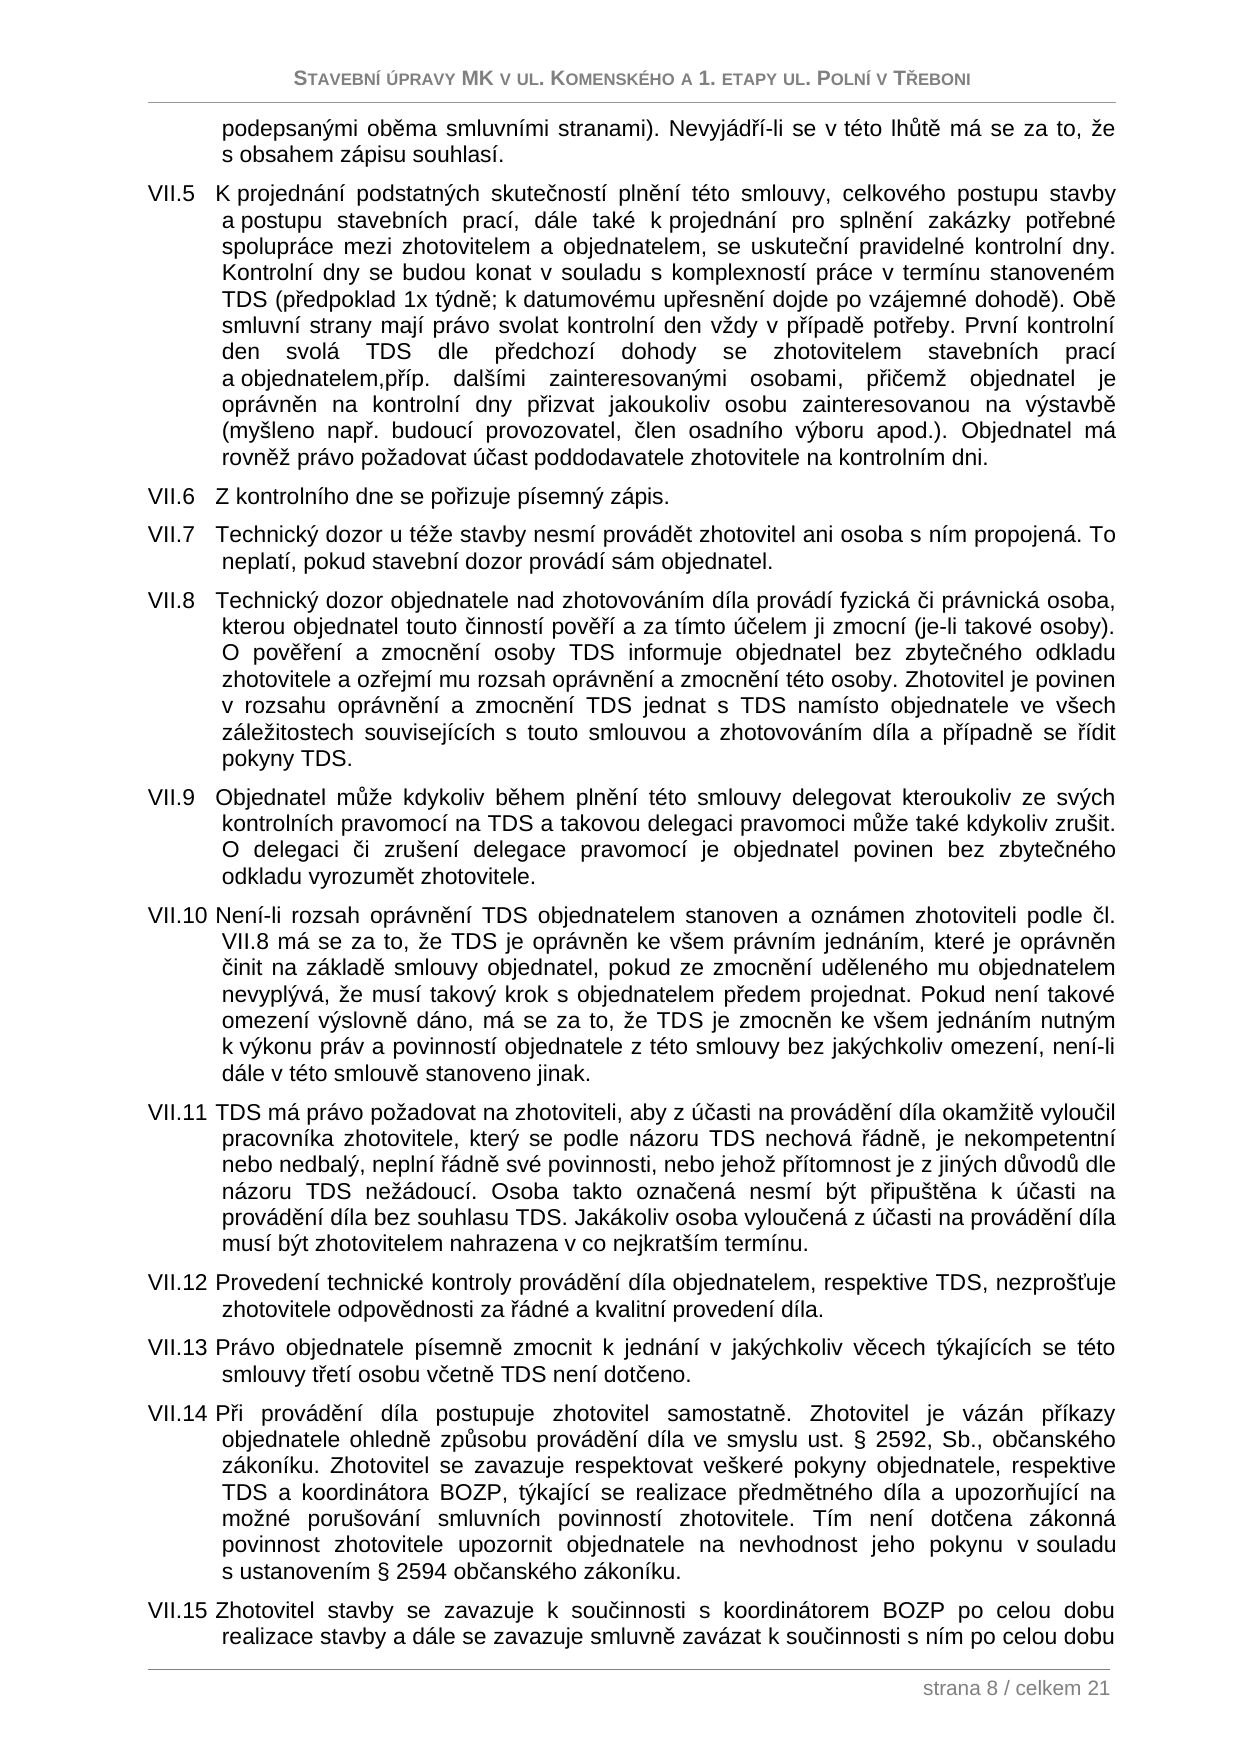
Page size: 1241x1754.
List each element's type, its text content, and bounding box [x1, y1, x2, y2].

list Při provádění díla postupuje zhotovitel samostatně. Zhotovitel je vázán příkazy objednatele ohledně způsobu provádění díla ve smyslu ust. § 2592, Sb., občanského zákoníku. Zhotovitel se zavazuje respektovat veškeré pokyny objednatele, respektive TDS a koordinátora BOZP, týkající se realizace předmětného díla a upozorňující na možné porušování smluvních povinností zhotovitele. Tím není dotčena zákonná povinnost zhotovitele upozornit objednatele na nevhodnost jeho pokynu v souladu s ustanovením § 2594 občanského zákoníku. [148, 1399, 1116, 1584]
list Technický dozor u téže stavby nesmí provádět zhotovitel ani osoba s ním propojená. To neplatí, pokud stavební dozor provádí sám objednatel. [148, 521, 1116, 574]
list K projednání podstatných skutečností plnění této smlouvy, celkového postupu stavby a postupu stavebních prací, dále také k projednání pro splnění zakázky potřebné spolupráce mezi zhotovitelem a objednatelem, se uskuteční pravidelné kontrolní dny. Kontrolní dny se budou konat v souladu s komplexností práce v termínu stanoveném TDS (předpoklad 1x týdně; k datumovému upřesnění dojde po vzájemné dohodě). Obě smluvní strany mají právo svolat kontrolní den vždy v případě potřeby. První kontrolní den svolá TDS dle předchozí dohody se zhotovitelem stavebních prací a objednatelem,příp. dalšími zainteresovanými osobami, přičemž objednatel je oprávněn na kontrolní dny přizvat jakoukoliv osobu zainteresovanou na výstavbě (myšleno např. budoucí provozovatel, člen osadního výboru apod.). Objednatel má rovněž právo požadovat účast poddodavatele zhotovitele na kontrolním dni. [148, 180, 1116, 470]
list Právo objednatele písemně zmocnit k jednání v jakýchkoliv věcech týkajících se této smlouvy třetí osobu včetně TDS není dotčeno. [148, 1334, 1116, 1387]
list Provedení technické kontroly provádění díla objednatelem, respektive TDS, nezprošťuje zhotovitele odpovědnosti za řádné a kvalitní provedení díla. [148, 1269, 1116, 1322]
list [148, 115, 1116, 168]
list Z kontrolního dne se pořizuje písemný zápis. [148, 483, 1116, 509]
list Není-li rozsah oprávnění TDS objednatelem stanoven a oznámen zhotoviteli podle čl. VII.8 má se za to, že TDS je oprávněn ke všem právním jednáním, které je oprávněn činit na základě smlouvy objednatel, pokud ze zmocnění uděleného mu objednatelem nevyplývá, že musí takový krok s objednatelem předem projednat. Pokud není takové omezení výslovně dáno, má se za to, že TDS je zmocněn ke všem jednáním nutným k výkonu práv a povinností objednatele z této smlouvy bez jakýchkoliv omezení, není-li dále v této smlouvě stanoveno jinak. [148, 902, 1116, 1086]
list TDS má právo požadovat na zhotoviteli, aby z účasti na provádění díla okamžitě vyloučil pracovníka zhotovitele, který se podle názoru TDS nechová řádně, je nekompetentní nebo nedbalý, neplní řádně své povinnosti, nebo jehož přítomnost je z jiných důvodů dle názoru TDS nežádoucí. Osoba takto označená nesmí být připuštěna k účasti na provádění díla bez souhlasu TDS. Jakákoliv osoba vyloučená z účasti na provádění díla musí být zhotovitelem nahrazena v co nejkratším termínu. [148, 1098, 1116, 1257]
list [148, 1597, 1116, 1649]
list Objednatel může kdykoliv během plnění této smlouvy delegovat kteroukoliv ze svých kontrolních pravomocí na TDS a takovou delegaci pravomoci může také kdykoliv zrušit. O delegaci či zrušení delegace pravomocí je objednatel povinen bez zbytečného odkladu vyrozumět zhotovitele. [148, 784, 1116, 889]
list Technický dozor objednatele nad zhotovováním díla provádí fyzická či právnická osoba, kterou objednatel touto činností pověří a za tímto účelem ji zmocní (je-li takové osoby). O pověření a zmocnění osoby TDS informuje objednatel bez zbytečného odkladu zhotovitele a ozřejmí mu rozsah oprávnění a zmocnění této osoby. Zhotovitel je povinen v rozsahu oprávnění a zmocnění TDS jednat s TDS namísto objednatele ve všech záležitostech souvisejících s touto smlouvou a zhotovováním díla a případně se řídit pokyny TDS. [148, 587, 1116, 771]
